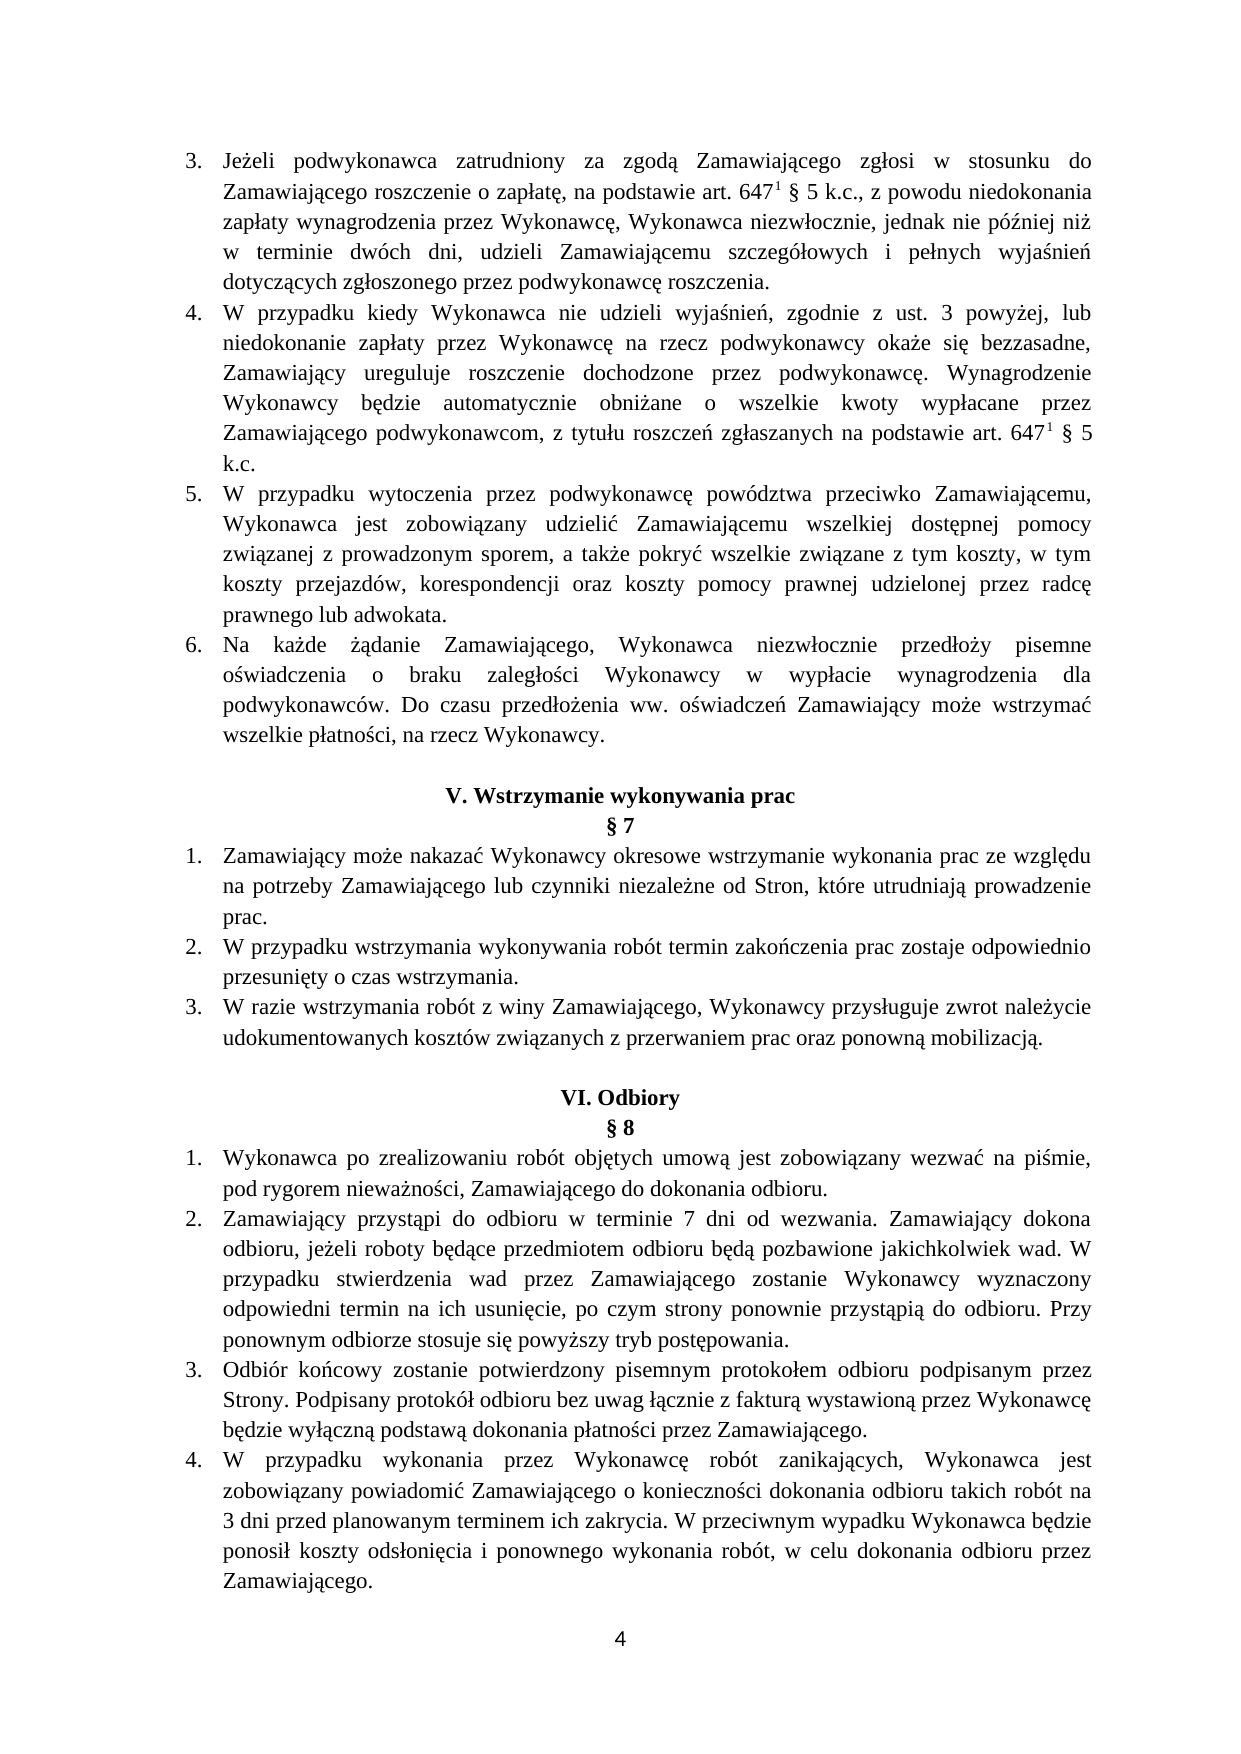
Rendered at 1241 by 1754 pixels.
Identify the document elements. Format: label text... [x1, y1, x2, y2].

list W przypadku wstrzymania wykonywania robót termin zakończenia prac zostaje odpowiednio przesunięty o czas wstrzymania. [185, 933, 1093, 989]
list Na każde żądanie Zamawiającego, Wykonawca niezwłocznie przedłoży pisemne oświadczenia o braku zaległości Wykonawcy w wypłacie wynagrodzenia dla podwykonawców. Do czasu przedłożenia ww. oświadczeń Zamawiający może wstrzymać wszelkie płatności, na rzecz Wykonawcy. [185, 631, 1093, 748]
text V. Wstrzymanie wykonywania prac [148, 782, 1093, 808]
list W przypadku wytoczenia przez podwykonawcę powództwa przeciwko Zamawiającemu, Wykonawca jest zobowiązany udzielić Zamawiającemu wszelkiej dostępnej pomocy związanej z prowadzonym sporem, a także pokryć wszelkie związane z tym koszty, w tym koszty przejazdów, korespondencji oraz koszty pomocy prawnej udzielonej przez radcę prawnego lub adwokata. [185, 480, 1093, 627]
list Odbiór końcowy zostanie potwierdzony pisemnym protokołem odbioru podpisanym przez Strony. Podpisany protokół odbioru bez uwag łącznie z fakturą wystawioną przez Wykonawcę będzie wyłączną podstawą dokonania płatności przez Zamawiającego. [185, 1356, 1093, 1443]
list Wykonawca po zrealizowaniu robót objętych umową jest zobowiązany wezwać na piśmie, pod rygorem nieważności, Zamawiającego do dokonania odbioru. [185, 1144, 1093, 1201]
list W przypadku kiedy Wykonawca nie udzieli wyjaśnień, zgodnie z ust. 3 powyżej, lub niedokonanie zapłaty przez Wykonawcę na rzecz podwykonawcy okaże się bezzasadne, Zamawiający ureguluje roszczenie dochodzone przez podwykonawcę. Wynagrodzenie Wykonawcy będzie automatycznie obniżane o wszelkie kwoty wypłacane przez Zamawiającego podwykonawcom, z tytułu roszczeń zgłaszanych na podstawie art. 6471 § 5 k.c. [185, 299, 1093, 476]
list Jeżeli podwykonawca zatrudniony za zgodą Zamawiającego zgłosi w stosunku do Zamawiającego roszczenie o zapłatę, na podstawie art. 6471 § 5 k.c., z powodu niedokonania zapłaty wynagrodzenia przez Wykonawcę, Wykonawca niezwłocznie, jednak nie później niż w terminie dwóch dni, udzieli Zamawiającemu szczegółowych i pełnych wyjaśnień dotyczących zgłoszonego przez podwykonawcę roszczenia. [185, 148, 1093, 295]
text § 7 [148, 812, 1093, 838]
list Zamawiający przystąpi do odbioru w terminie 7 dni od wezwania. Zamawiający dokona odbioru, jeżeli roboty będące przedmiotem odbioru będą pozbawione jakichkolwiek wad. W przypadku stwierdzenia wad przez Zamawiającego zostanie Wykonawcy wyznaczony odpowiedni termin na ich usunięcie, po czym strony ponownie przystąpią do odbioru. Przy ponownym odbiorze stosuje się powyższy tryb postępowania. [185, 1205, 1093, 1352]
list Zamawiający może nakazać Wykonawcy okresowe wstrzymanie wykonania prac ze względu na potrzeby Zamawiającego lub czynniki niezależne od Stron, które utrudniają prowadzenie prac. [185, 842, 1093, 929]
list W razie wstrzymania robót z winy Zamawiającego, Wykonawcy przysługuje zwrot należycie udokumentowanych kosztów związanych z przerwaniem prac oraz ponowną mobilizacją. [185, 993, 1093, 1050]
text VI. Odbiory [148, 1084, 1093, 1110]
list W przypadku wykonania przez Wykonawcę robót zanikających, Wykonawca jest zobowiązany powiadomić Zamawiającego o konieczności dokonania odbioru takich robót na 3 dni przed planowanym terminem ich zakrycia. W przeciwnym wypadku Wykonawca będzie ponosił koszty odsłonięcia i ponownego wykonania robót, w celu dokonania odbioru przez Zamawiającego. [185, 1447, 1093, 1594]
text § 8 [148, 1114, 1093, 1141]
